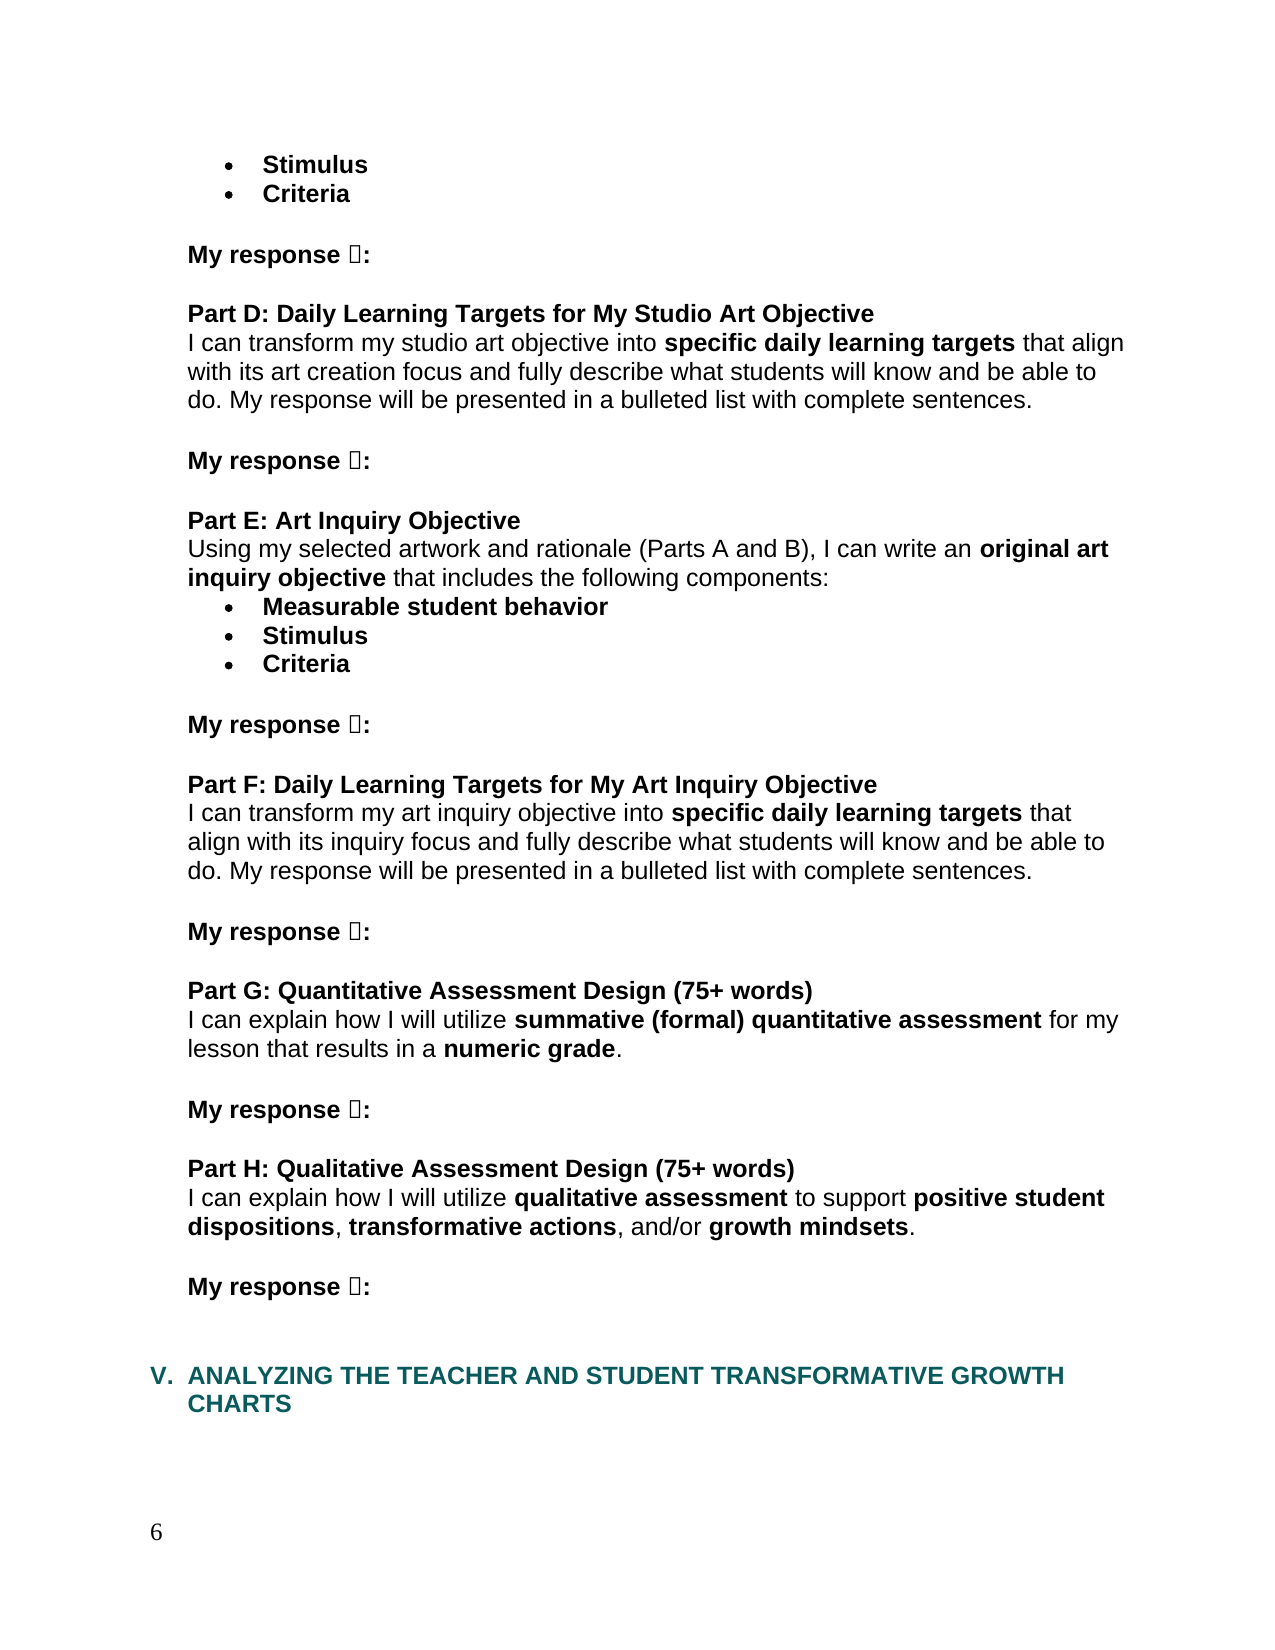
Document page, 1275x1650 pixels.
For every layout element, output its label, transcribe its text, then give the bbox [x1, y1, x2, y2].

list Stimulus [225, 621, 1125, 649]
text Part H: Qualitative Assessment Design (75+ words) [187, 1154, 1125, 1183]
text I can transform my art inquiry objective into specific daily learning targets that align with its inquiry focus and fully describe what students will know and be able to do. My response will be presented in a bulleted list with complete sentences. [187, 798, 1125, 885]
list Stimulus [225, 150, 1125, 179]
text I can explain how I will utilize summative (formal) quantitative assessment for my lesson that results in a numeric grade. [187, 1005, 1125, 1062]
list Measurable student behavior [225, 592, 1125, 621]
text I can explain how I will utilize qualitative assessment to support positive student dispositions, transformative actions, and/or growth mindsets. [187, 1183, 1125, 1240]
text Part D: Daily Learning Targets for My Studio Art Objective [187, 299, 1125, 328]
text Part F: Daily Learning Targets for My Art Inquiry Objective [187, 770, 1125, 798]
text My response ✅: [187, 1091, 1125, 1125]
text I can transform my studio art objective into specific daily learning targets that align with its art creation focus and fully describe what students will know and be able to do. My response will be presented in a bulleted list with complete sentences. [187, 328, 1125, 414]
text My response ✅: [187, 443, 1125, 477]
list Criteria [225, 179, 1125, 207]
list ANALYZING THE TEACHER AND STUDENT TRANSFORMATIVE GROWTH CHARTS [150, 1361, 1110, 1418]
text My response ✅: [187, 1269, 1125, 1303]
text My response ✅: [187, 913, 1125, 947]
text Part E: Art Inquiry Objective [187, 506, 1125, 534]
text Using my selected artwork and rationale (Parts A and B), I can write an original art inquiry objective that includes the following components: [187, 534, 1125, 592]
text My response ✅: [187, 707, 1125, 741]
list Criteria [225, 649, 1125, 678]
text Part G: Quantitative Assessment Design (75+ words) [187, 976, 1125, 1005]
text My response ✅: [187, 236, 1125, 270]
